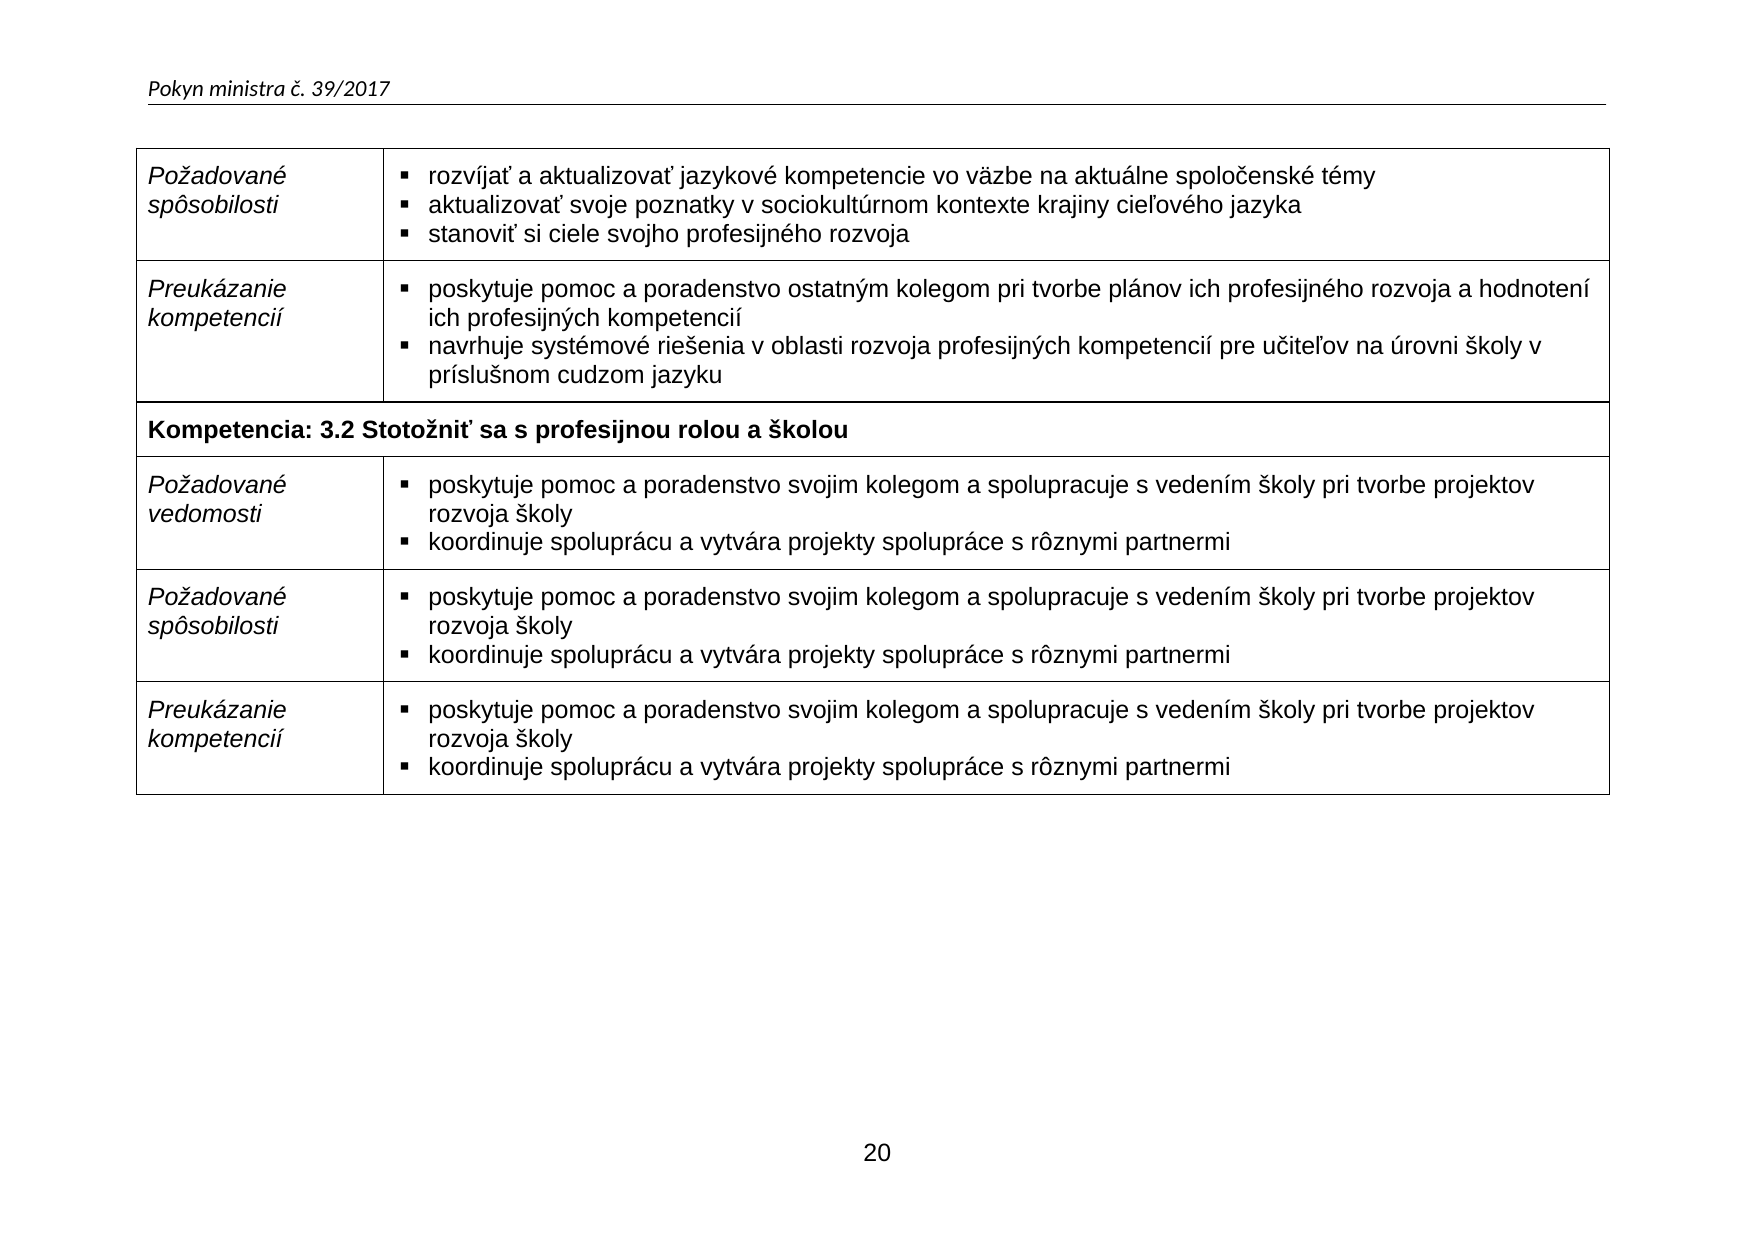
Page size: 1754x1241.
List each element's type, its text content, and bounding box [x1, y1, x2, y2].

table_cell poskytuje pomoc a poradenstvo svojim kolegom a spolupracuje s vedením školy pri tvorbe projektov rozvoja školy koordinuje spoluprácu a vytvára projekty spolupráce s rôznymi partnermi [384, 682, 1609, 794]
table_cell poskytuje pomoc a poradenstvo ostatným kolegom pri tvorbe plánov ich profesijného rozvoja a hodnotení ich profesijných kompetencií navrhuje systémové riešenia v oblasti rozvoja profesijných kompetencií pre učiteľov na úrovni školy v príslušnom cudzom jazyku [384, 261, 1609, 401]
table_cell Preukázanie kompetencií [137, 682, 383, 794]
table_cell poskytuje pomoc a poradenstvo svojim kolegom a spolupracuje s vedením školy pri tvorbe projektov rozvoja školy koordinuje spoluprácu a vytvára projekty spolupráce s rôznymi partnermi [384, 570, 1609, 681]
table_cell Požadované spôsobilosti [137, 570, 383, 681]
table_cell Kompetencia: 3.2 Stotožniť sa s profesijnou rolou a školou [137, 403, 1609, 456]
table_cell Preukázanie kompetencií [137, 261, 383, 401]
table_cell rozvíjať a aktualizovať jazykové kompetencie vo väzbe na aktuálne spoločenské témy aktualizovať svoje poznatky v sociokultúrnom kontexte krajiny cieľového jazyka stanoviť si ciele svojho profesijného rozvoja [384, 149, 1609, 260]
table_cell Požadované vedomosti [137, 457, 383, 569]
table_cell poskytuje pomoc a poradenstvo svojim kolegom a spolupracuje s vedením školy pri tvorbe projektov rozvoja školy koordinuje spoluprácu a vytvára projekty spolupráce s rôznymi partnermi [384, 457, 1609, 569]
table_cell Požadované spôsobilosti [137, 149, 383, 260]
